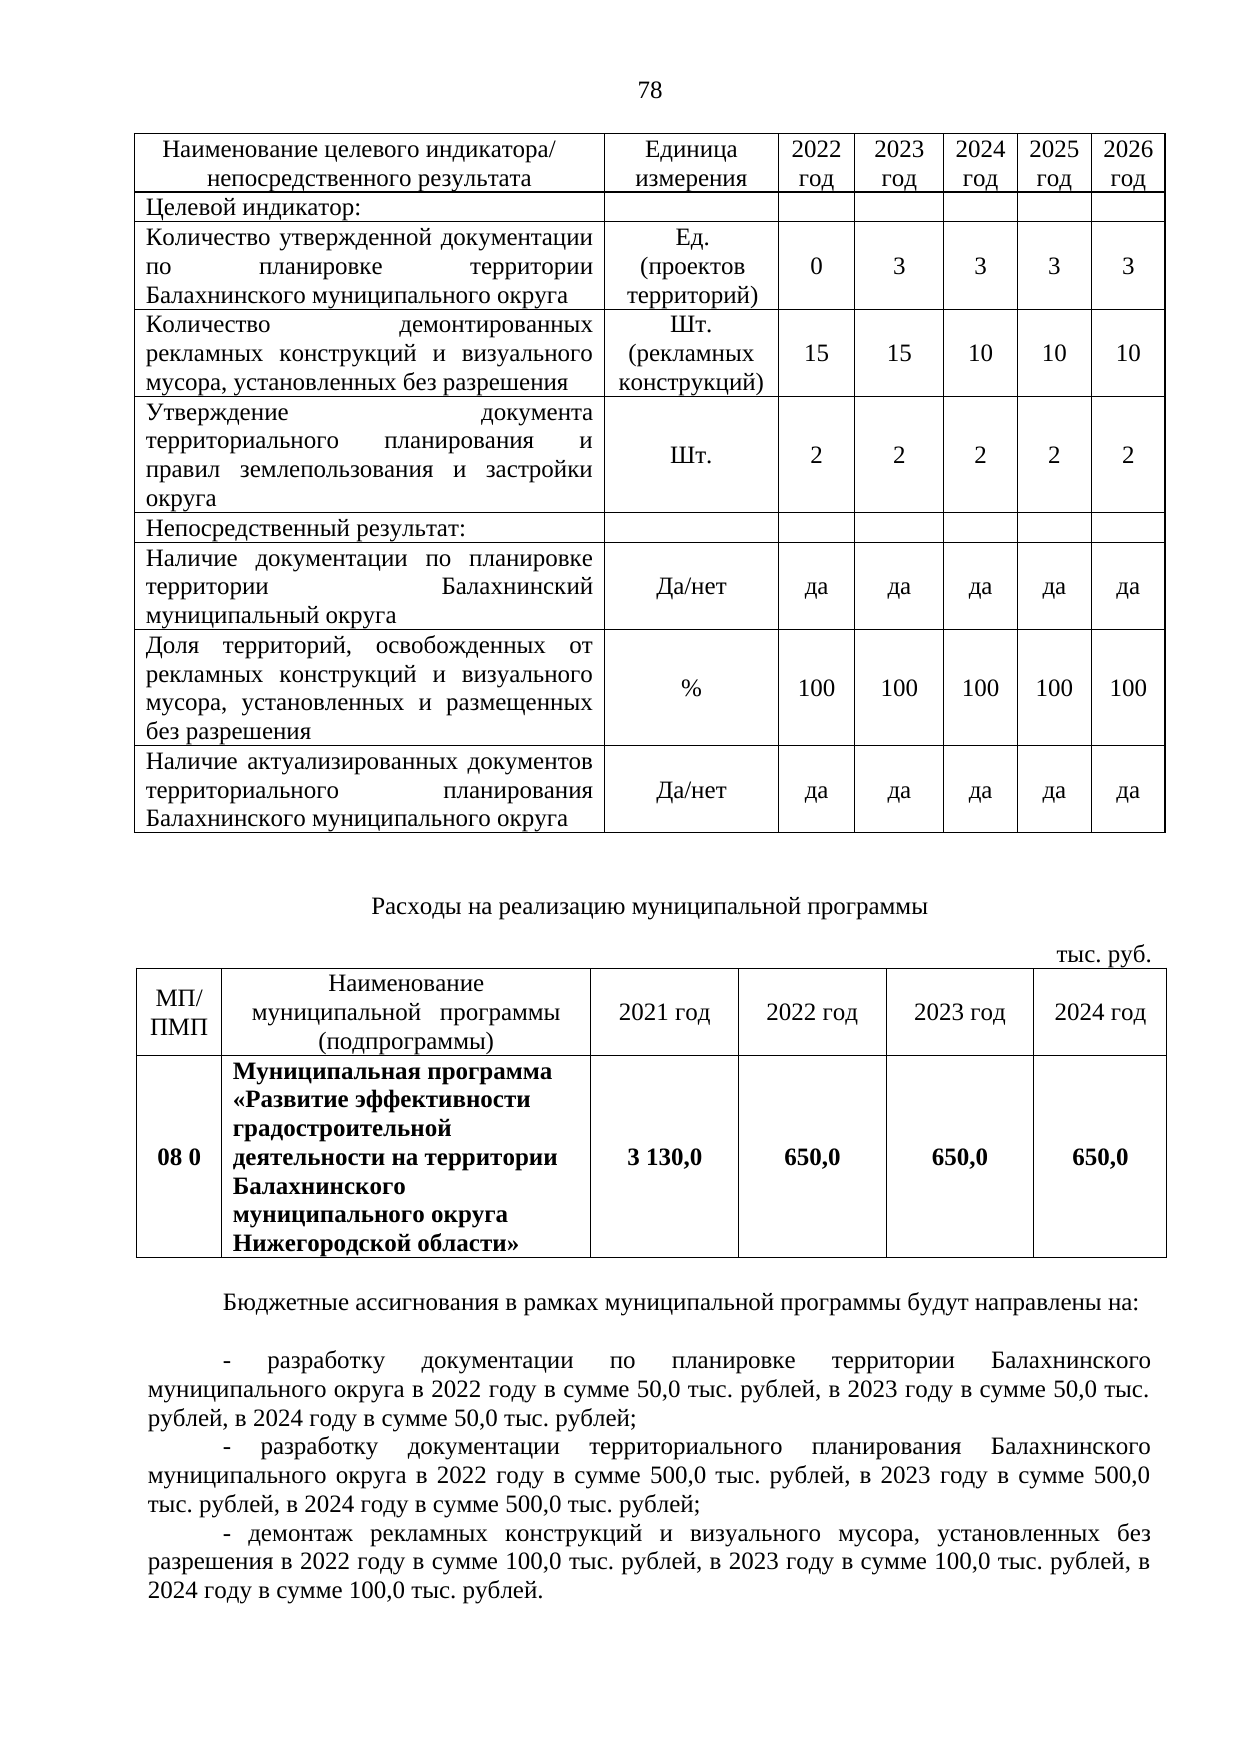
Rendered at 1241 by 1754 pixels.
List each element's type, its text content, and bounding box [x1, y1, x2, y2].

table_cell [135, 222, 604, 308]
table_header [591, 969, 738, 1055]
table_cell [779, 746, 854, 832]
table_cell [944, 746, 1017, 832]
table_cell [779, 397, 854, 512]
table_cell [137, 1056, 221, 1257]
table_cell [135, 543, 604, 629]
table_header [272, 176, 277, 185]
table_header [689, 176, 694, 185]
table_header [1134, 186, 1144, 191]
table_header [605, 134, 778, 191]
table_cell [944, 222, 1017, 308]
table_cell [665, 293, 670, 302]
text Бюджетные ассигнования в рамках муниципальной программы будут направлены на: [148, 1287, 1152, 1316]
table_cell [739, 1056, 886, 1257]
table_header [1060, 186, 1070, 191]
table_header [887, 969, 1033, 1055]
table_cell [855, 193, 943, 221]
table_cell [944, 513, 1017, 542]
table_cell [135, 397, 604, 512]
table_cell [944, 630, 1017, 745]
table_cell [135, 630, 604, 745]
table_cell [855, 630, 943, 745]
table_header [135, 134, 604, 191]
text - демонтаж рекламных конструкций и визуального мусора, установленных без разрешения в 2022 году в сумме 100,0 тыс. рублей, в 2023 году в сумме 100,0 тыс. рублей, в 2024 году в сумме 100,0 тыс. рублей. [148, 1518, 1152, 1604]
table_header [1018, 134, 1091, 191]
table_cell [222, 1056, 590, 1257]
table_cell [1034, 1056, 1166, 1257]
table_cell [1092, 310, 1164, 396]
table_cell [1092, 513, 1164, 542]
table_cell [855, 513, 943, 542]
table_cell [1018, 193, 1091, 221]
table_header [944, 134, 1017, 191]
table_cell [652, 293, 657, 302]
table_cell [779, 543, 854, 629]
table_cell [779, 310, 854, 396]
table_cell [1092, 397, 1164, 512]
text тыс. руб. [148, 939, 1152, 967]
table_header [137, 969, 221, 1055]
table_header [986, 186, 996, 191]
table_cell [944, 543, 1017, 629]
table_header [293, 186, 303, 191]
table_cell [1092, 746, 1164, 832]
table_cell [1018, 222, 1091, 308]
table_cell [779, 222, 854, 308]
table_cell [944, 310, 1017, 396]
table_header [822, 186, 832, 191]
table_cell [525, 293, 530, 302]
text Расходы на реализацию муниципальной программы [148, 891, 1152, 919]
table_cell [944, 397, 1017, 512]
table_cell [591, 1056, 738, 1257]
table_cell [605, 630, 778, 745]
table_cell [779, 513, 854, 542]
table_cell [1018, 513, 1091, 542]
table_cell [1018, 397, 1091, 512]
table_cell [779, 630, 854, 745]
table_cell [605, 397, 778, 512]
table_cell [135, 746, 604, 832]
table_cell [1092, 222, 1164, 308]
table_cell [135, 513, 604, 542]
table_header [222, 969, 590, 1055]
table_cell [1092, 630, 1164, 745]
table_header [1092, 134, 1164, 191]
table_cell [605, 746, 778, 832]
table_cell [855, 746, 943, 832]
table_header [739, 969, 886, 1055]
text - разработку документации по планировке территории Балахнинского муниципального округа в 2022 году в сумме 50,0 тыс. рублей, в 2023 году в сумме 50,0 тыс. рублей, в 2024 году в сумме 50,0 тыс. рублей; [148, 1345, 1152, 1431]
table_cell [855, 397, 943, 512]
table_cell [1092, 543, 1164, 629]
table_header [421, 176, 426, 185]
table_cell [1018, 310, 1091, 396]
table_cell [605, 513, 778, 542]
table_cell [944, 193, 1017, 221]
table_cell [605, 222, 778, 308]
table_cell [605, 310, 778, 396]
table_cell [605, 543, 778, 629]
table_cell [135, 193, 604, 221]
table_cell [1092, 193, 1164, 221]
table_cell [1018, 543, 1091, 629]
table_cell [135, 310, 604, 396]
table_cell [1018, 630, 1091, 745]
text - разработку документации территориального планирования Балахнинского муниципального округа в 2022 году в сумме 500,0 тыс. рублей, в 2023 году в сумме 500,0 тыс. рублей, в 2024 году в сумме 500,0 тыс. рублей; [148, 1431, 1152, 1518]
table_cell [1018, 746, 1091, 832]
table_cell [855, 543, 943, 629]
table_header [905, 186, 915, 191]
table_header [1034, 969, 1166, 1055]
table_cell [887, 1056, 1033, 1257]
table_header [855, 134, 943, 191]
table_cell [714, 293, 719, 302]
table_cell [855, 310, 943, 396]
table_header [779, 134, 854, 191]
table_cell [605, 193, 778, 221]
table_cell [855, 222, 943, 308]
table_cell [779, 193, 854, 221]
